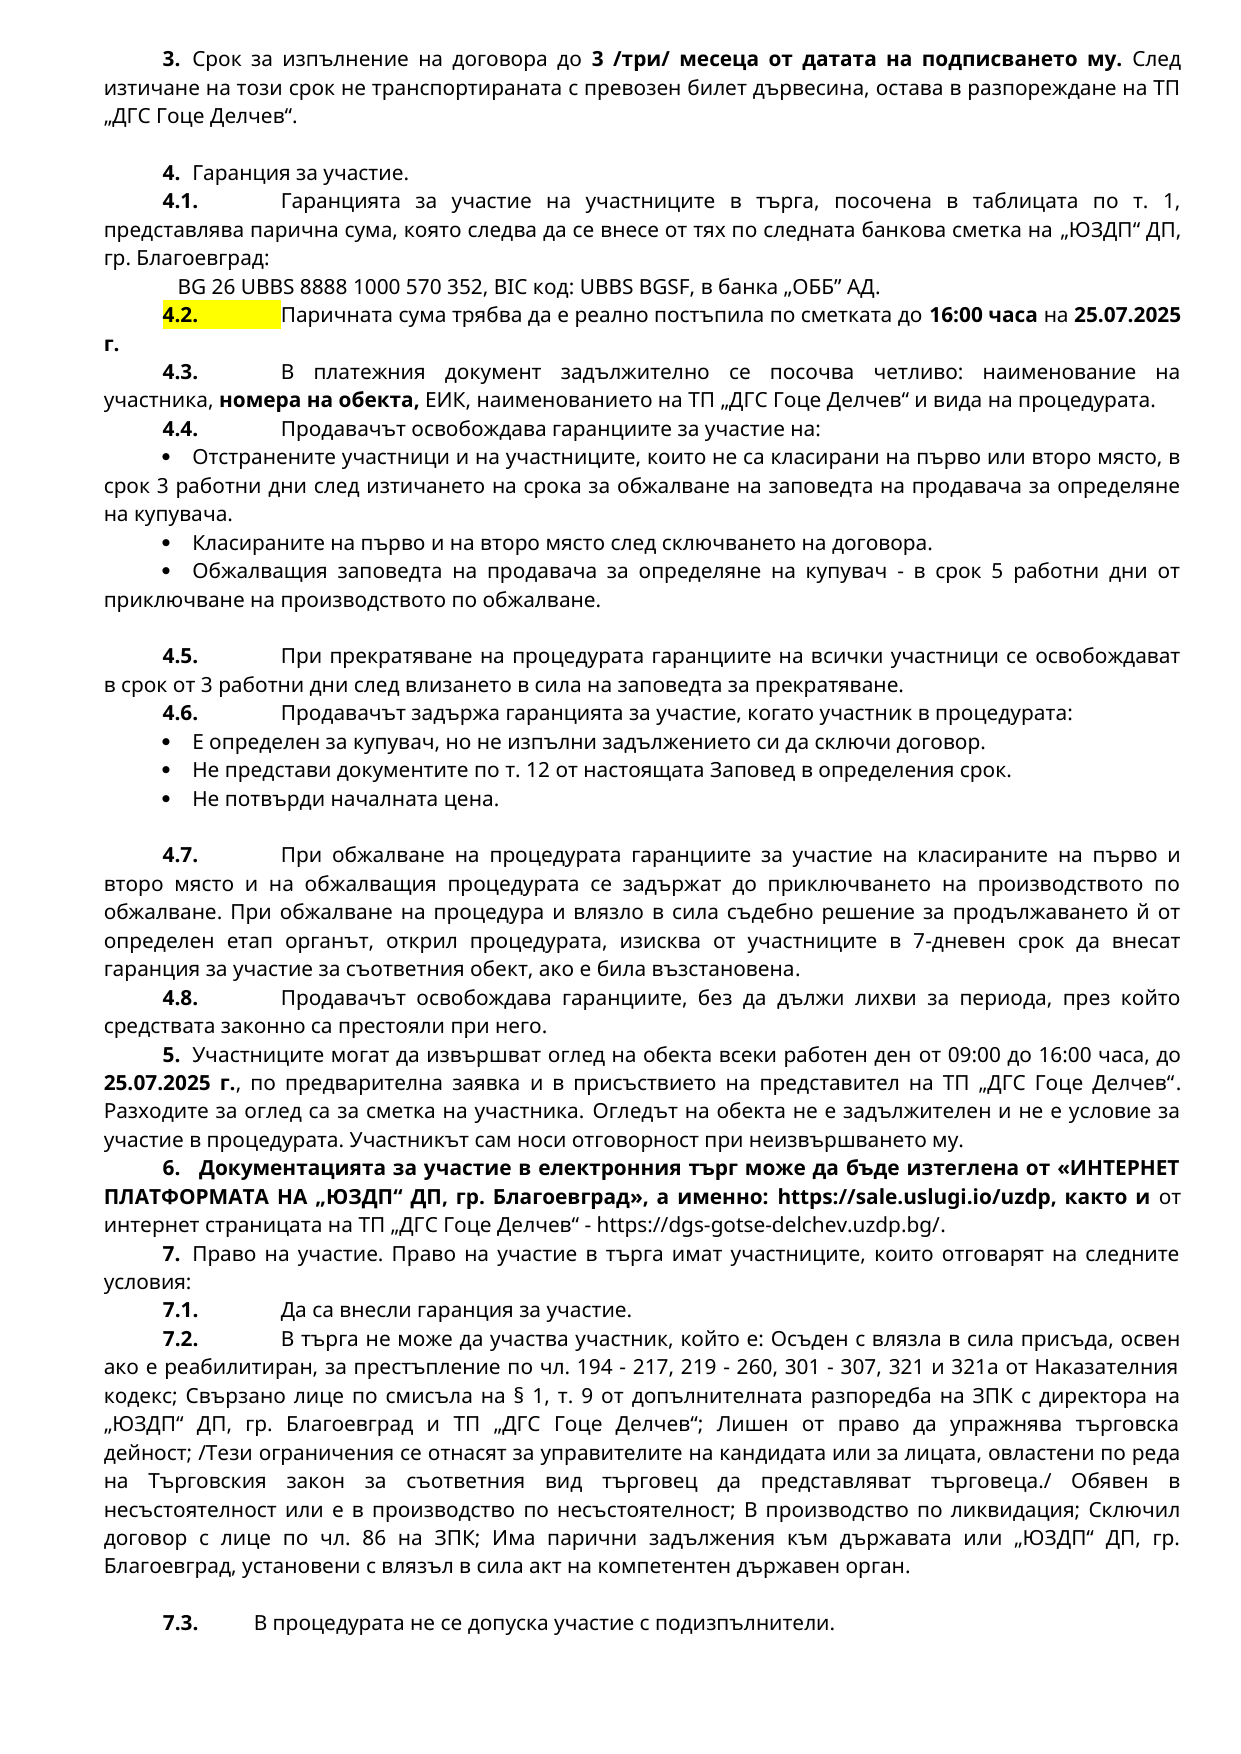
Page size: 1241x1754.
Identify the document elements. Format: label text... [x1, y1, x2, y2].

list Отстранените участници и на участниците, които не са класирани на първо или второ място, в срок 3 работни дни след изтичането на срока за обжалване на заповедта на продавача за определяне на купувача. [103, 442, 1181, 528]
list При прекратяване на процедурата гаранциите на всички участници се освобождават в срок от 3 работни дни след влизането в сила на заповедта за прекратяване. [103, 642, 1181, 698]
list При обжалване на процедурата гаранциите за участие на класираните на първо и второ място и на обжалващия процедурата се задържат до приключването на производството по обжалване. При обжалване на процедура и влязло в сила съдебно решение за продължаването й от определен етап органът, открил процедурата, изисква от участниците в 7-дневен срок да внесат гаранция за участие за съответния обект, ако е била възстановена. [103, 841, 1181, 983]
list Да са внесли гаранция за участие. [103, 1296, 1181, 1324]
list Е определен за купувач, но не изпълни задължението си да сключи договор. [103, 727, 1181, 755]
text 7.3. В процедурата не се допуска участие с подизпълнители. [103, 1608, 1181, 1637]
list Срок за изпълнение на договора до 3 /три/ месеца от датата на подписването му. След изтичане на този срок не транспортираната с превозен билет дървесина, остава в разпореждане на ТП „ДГС Гоце Делчев“. [103, 44, 1181, 130]
list Обжалващия заповедта на продавача за определяне на купувач - в срок 5 работни дни от приключване на производството по обжалване. [103, 556, 1181, 613]
list Продавачът освобождава гаранциите, без да дължи лихви за периода, през който средствата законно са престояли при него. [103, 983, 1181, 1040]
list В търга не може да участва участник, който е: Осъден с влязла в сила присъда, освен ако е реабилитиран, за престъпление по чл. 194 - 217, 219 - 260, 301 - 307, 321 и 321а от Наказателния кодекс; Свързано лице по смисъла на § 1, т. 9 от допълнителната разпоредба на ЗПК с директора на „ЮЗДП“ ДП, гр. Благоевград и ТП „ДГС Гоце Делчев“; Лишен от право да упражнява търговска дейност; /Тези ограничения се отнасят за управителите на кандидата или за лицата, овластени по реда на Търговския закон за съответния вид търговец да представляват търговеца./ Обявен в несъстоятелност или е в производство по несъстоятелност; В производство по ликвидация; Сключил договор с лице по чл. 86 на ЗПК; Има парични задължения към държавата или „ЮЗДП“ ДП, гр. Благоевград, установени с влязъл в сила акт на компетентен държавен орган. [103, 1324, 1181, 1580]
list Паричната сума трябва да е реално постъпила по сметката до 16:00 часа на 25.07.2025 г. [103, 300, 1181, 357]
list Право на участие. Право на участие в търга имат участниците, които отговарят на следните условия: [103, 1239, 1181, 1296]
list Не представи документите по т. 12 от настоящата Заповед в определения срок. [103, 755, 1181, 784]
list Продавачът задържа гаранцията за участие, когато участник в процедурата: [103, 698, 1181, 727]
list Участниците могат да извършват оглед на обекта всеки работен ден от 09:00 до 16:00 часа, до 25.07.2025 г., по предварителна заявка и в присъствието на представител на ТП „ДГС Гоце Делчев“. Разходите за оглед са за сметка на участника. Огледът на обекта не е задължителен и не е условие за участие в процедурата. Участникът сам носи отговорност при неизвършването му. [103, 1040, 1181, 1153]
list Гаранцията за участие на участниците в търга, посочена в таблицата по т. 1, представлява парична сума, която следва да се внесе от тях по следната банкова сметка на „ЮЗДП“ ДП, гр. Благоевград: [103, 187, 1181, 272]
list В платежния документ задължително се посочва четливо: наименование на участника, номера на обекта, ЕИК, наименованието на ТП „ДГС Гоце Делчев“ и вида на процедурата. [103, 357, 1181, 414]
list BG 26 UBBS 8888 1000 570 352, BIC код: UBBS BGSF, в банка „ОББ” АД. [103, 272, 1181, 300]
list Класираните на първо и на второ място след сключването на договора. [103, 528, 1181, 556]
list Продавачът освобождава гаранциите за участие на: [103, 414, 1181, 442]
list Не потвърди началната цена. [103, 784, 1181, 812]
list Документацията за участие в електронния търг може да бъде изтеглена от «ИНТЕРНЕТ ПЛАТФОРМАТА НА „ЮЗДП“ ДП, гр. Благоевград», а именно: https://sale.uslugi.io/uzdp, както и от интернет страницата на ТП „ДГС Гоце Делчев“ - https://dgs-gotse-delchev.uzdp.bg/. [103, 1153, 1181, 1239]
list Гаранция за участие. [103, 158, 1181, 187]
